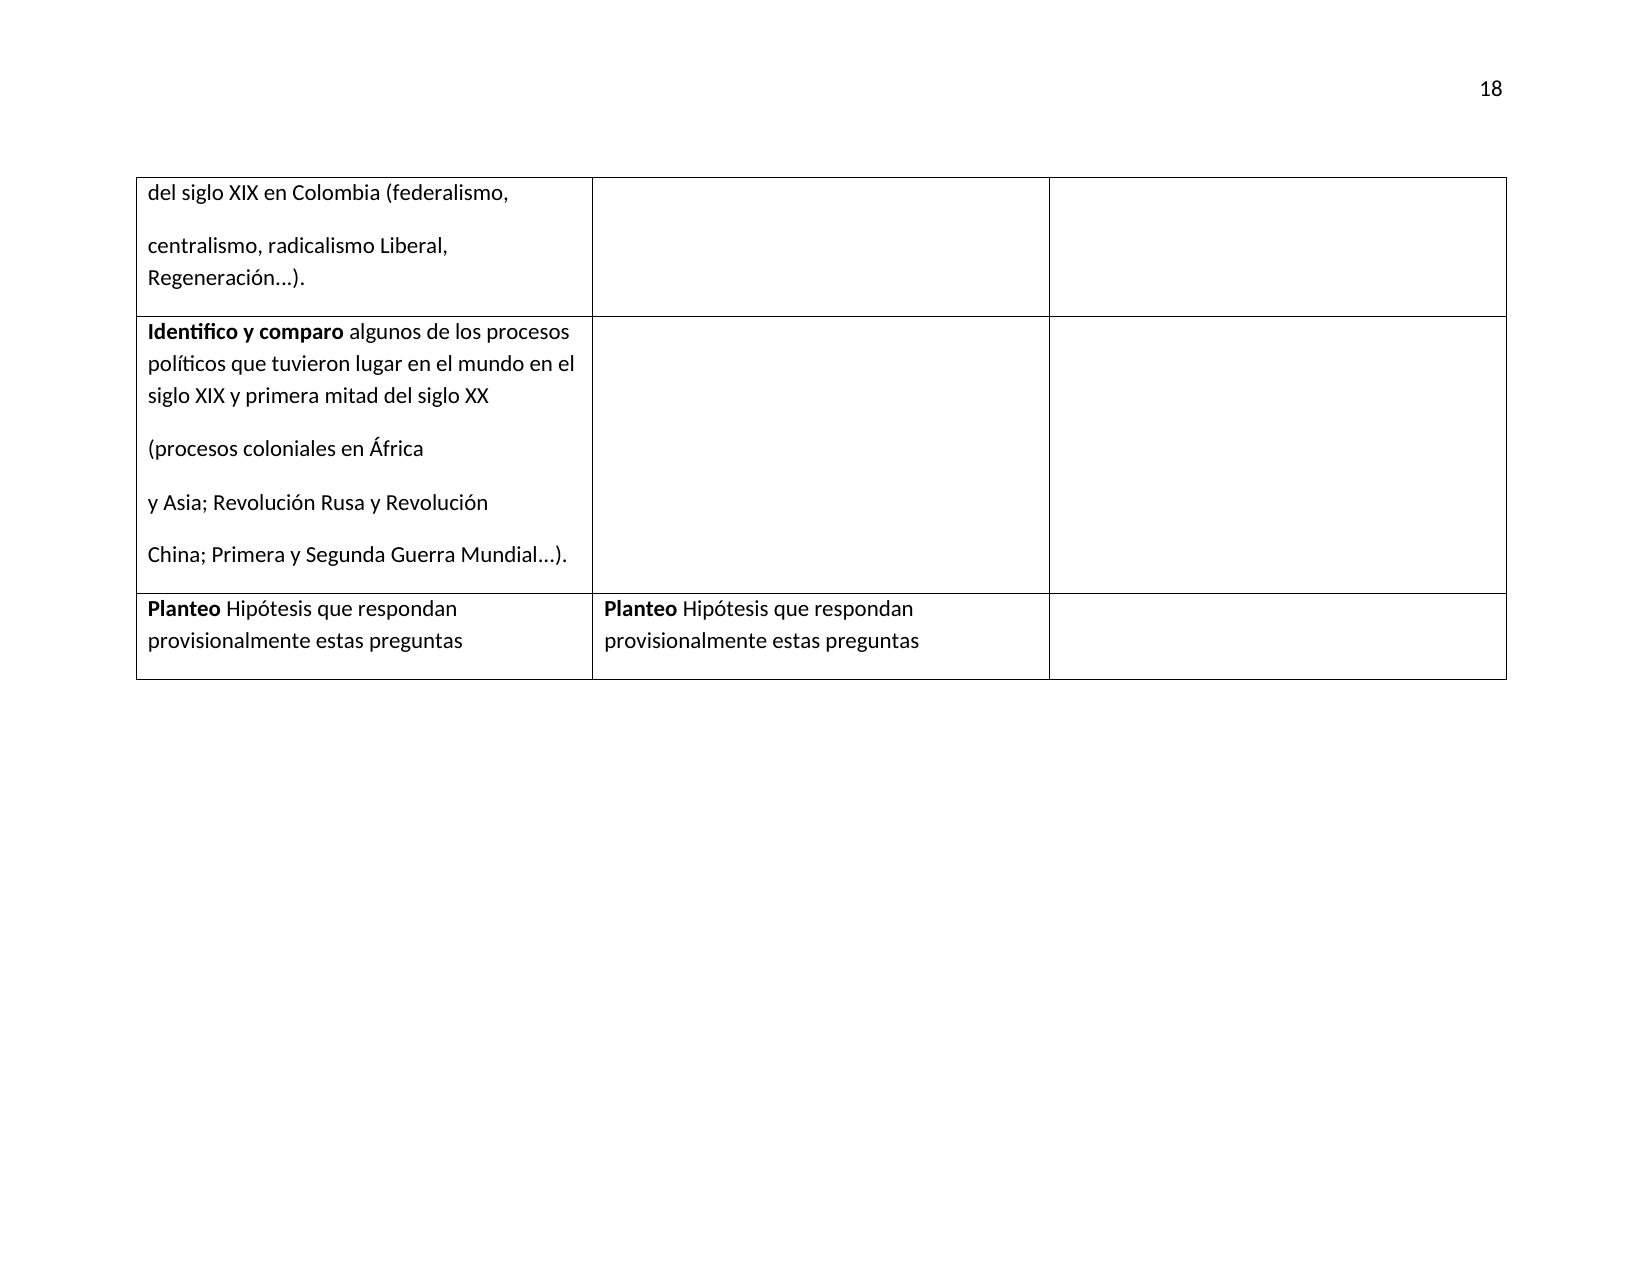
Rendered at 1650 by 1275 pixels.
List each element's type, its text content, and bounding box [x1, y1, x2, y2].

table_cell [593, 178, 1049, 316]
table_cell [137, 178, 592, 316]
table_cell Identifico y comparo algunos de los procesos políticos que tuvieron lugar en el mundo en el siglo XIX y primera mitad del siglo XX (procesos coloniales en África y Asia; Revolución Rusa y Revolución China; Primera y Segunda Guerra Mundial...). [137, 317, 592, 593]
table_cell Planteo Hipótesis que respondan provisionalmente estas preguntas [593, 594, 1049, 679]
table_cell [593, 317, 1049, 593]
table_cell [1050, 317, 1506, 593]
table_cell [1050, 178, 1506, 316]
table_cell [1050, 594, 1506, 679]
table_cell Planteo Hipótesis que respondan provisionalmente estas preguntas [137, 594, 592, 679]
